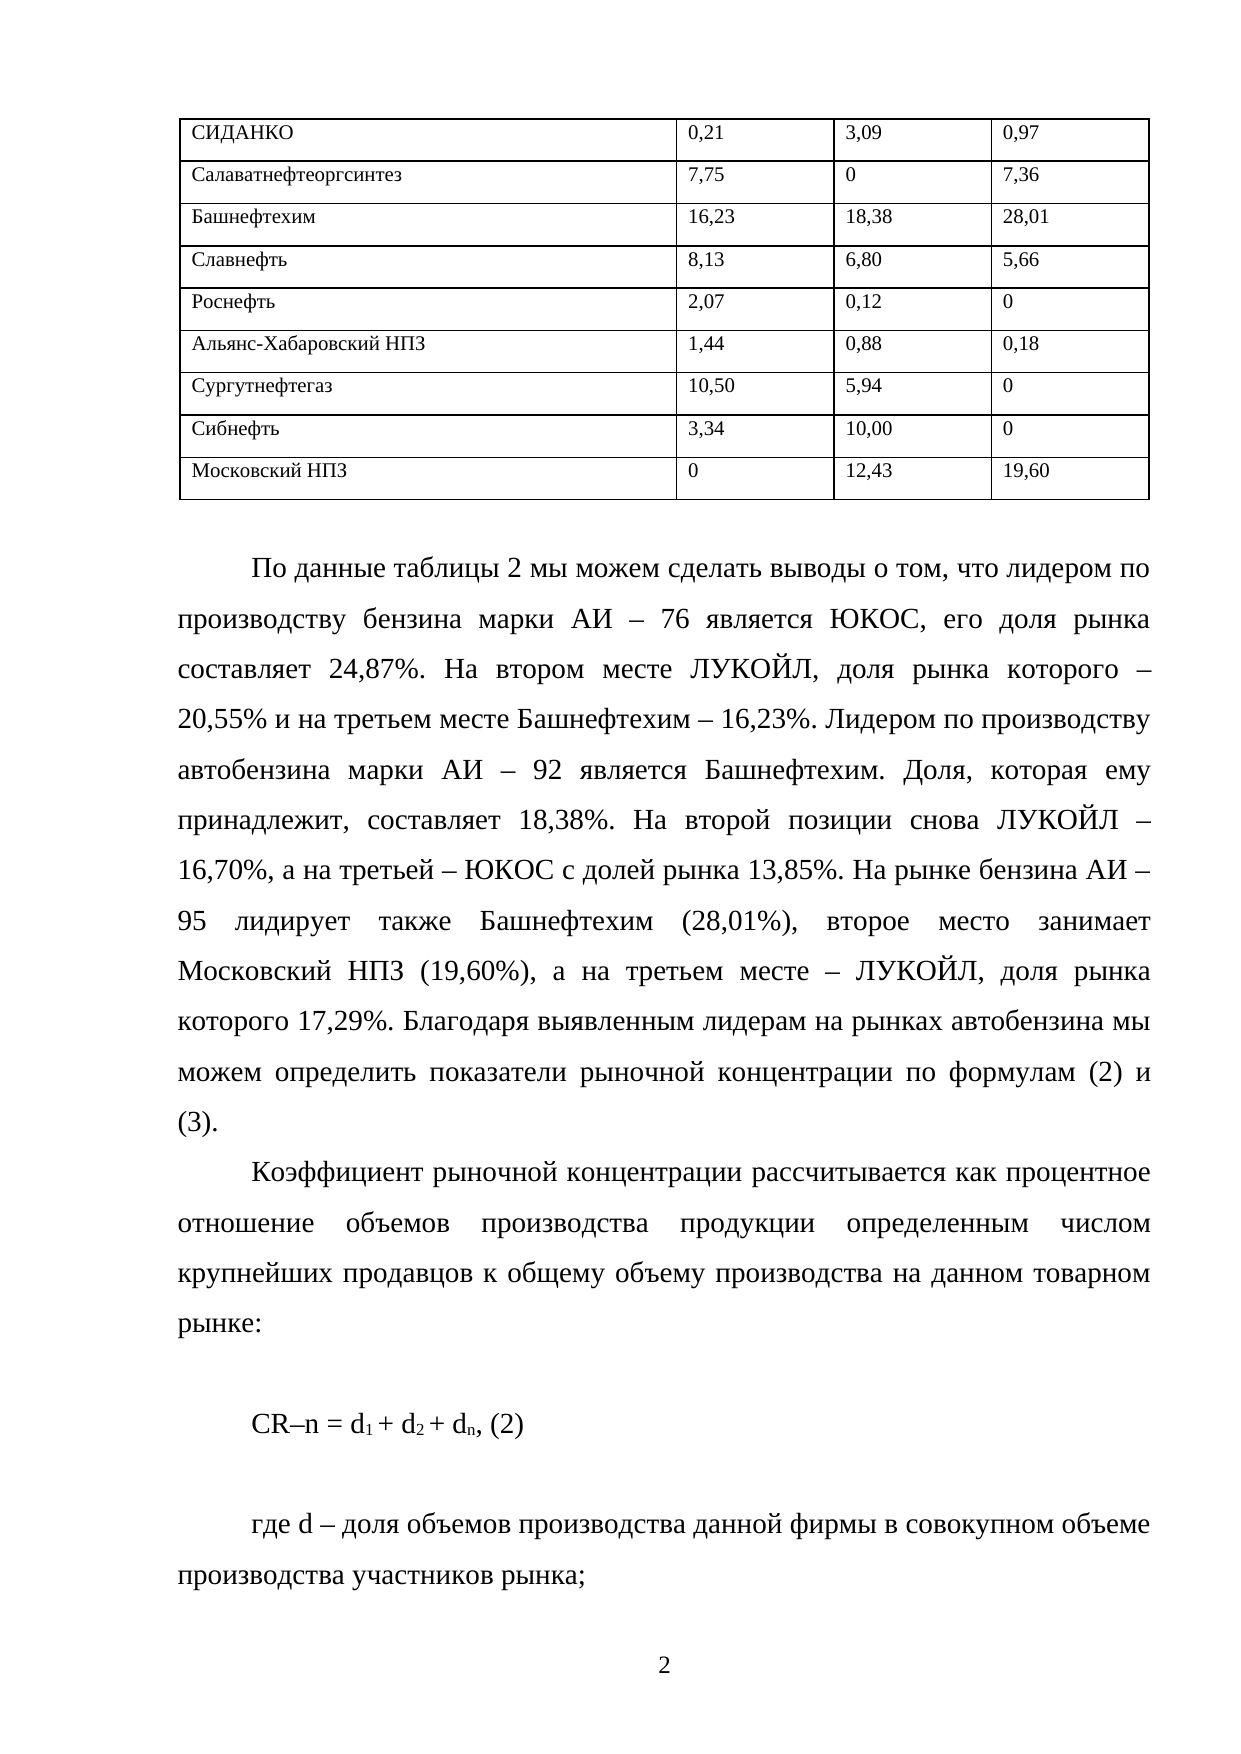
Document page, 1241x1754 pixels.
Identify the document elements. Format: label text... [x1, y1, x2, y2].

table_cell СИДАНКО [181, 120, 676, 160]
table_cell Сургутнефтегаз [181, 373, 676, 414]
table_cell Московский НПЗ [181, 458, 676, 499]
table_cell 6,80 [835, 247, 991, 287]
text где d – доля объемов производства данной фирмы в совокупном объеме производства участников рынка; [177, 1507, 1152, 1590]
table_cell 5,66 [992, 247, 1148, 287]
table_cell 8,13 [677, 247, 833, 287]
table_cell 18,38 [835, 204, 991, 245]
table_cell Сибнефть [181, 416, 676, 456]
text CR–n = d1 + d2 + dn, (2) [177, 1406, 1152, 1439]
text По данные таблицы 2 мы можем сделать выводы о том, что лидером по производству бензина марки АИ – 76 является ЮКОС, его доля рынка составляет 24,87%. На втором месте ЛУКОЙЛ, доля рынка которого – 20,55% и на третьем месте Башнефтехим – 16,23%. Лидером по производству автобензина марки АИ – 92 является Башнефтехим. Доля, которая ему принадлежит, составляет 18,38%. На второй позиции снова ЛУКОЙЛ –16,70%, а на третьей – ЮКОС с долей рынка 13,85%. На рынке бензина АИ – 95 лидирует также Башнефтехим (28,01%), второе место занимает Московский НПЗ (19,60%), а на третьем месте – ЛУКОЙЛ, доля рынка которого 17,29%. Благодаря выявленным лидерам на рынках автобензина мы можем определить показатели рыночной концентрации по формулам (2) и (3). [177, 551, 1152, 1138]
table_cell 28,01 [992, 204, 1148, 245]
table_cell Альянс-Хабаровский НПЗ [181, 331, 676, 372]
table_cell Роснефть [181, 289, 676, 329]
table_cell 3,34 [677, 416, 833, 456]
table_cell 0,88 [835, 331, 991, 372]
table_cell 3,09 [835, 120, 991, 160]
table_cell 0 [992, 289, 1148, 329]
table_cell 2,07 [677, 289, 833, 329]
table_cell 12,43 [835, 458, 991, 499]
table_cell 10,50 [677, 373, 833, 414]
table_cell Славнефть [181, 247, 676, 287]
table_cell 19,60 [992, 458, 1148, 499]
table_cell Салаватнефтеоргсинтез [181, 162, 676, 203]
table_cell 5,94 [835, 373, 991, 414]
table_cell 0,21 [677, 120, 833, 160]
table_cell 7,36 [992, 162, 1148, 203]
table_cell 16,23 [677, 204, 833, 245]
table_cell 0 [835, 162, 991, 203]
table_cell 0 [992, 416, 1148, 456]
table_cell 0 [677, 458, 833, 499]
table_cell 7,75 [677, 162, 833, 203]
table_cell Башнефтехим [181, 204, 676, 245]
table_cell 10,00 [835, 416, 991, 456]
table_cell 0 [992, 373, 1148, 414]
table_cell 0,12 [835, 289, 991, 329]
table_cell 1,44 [677, 331, 833, 372]
table_cell 0,97 [992, 120, 1148, 160]
text Коэффициент рыночной концентрации рассчитывается как процентное отношение объемов производства продукции определенным числом крупнейших продавцов к общему объему производства на данном товарном рынке: [177, 1154, 1152, 1339]
table_cell 0,18 [992, 331, 1148, 372]
